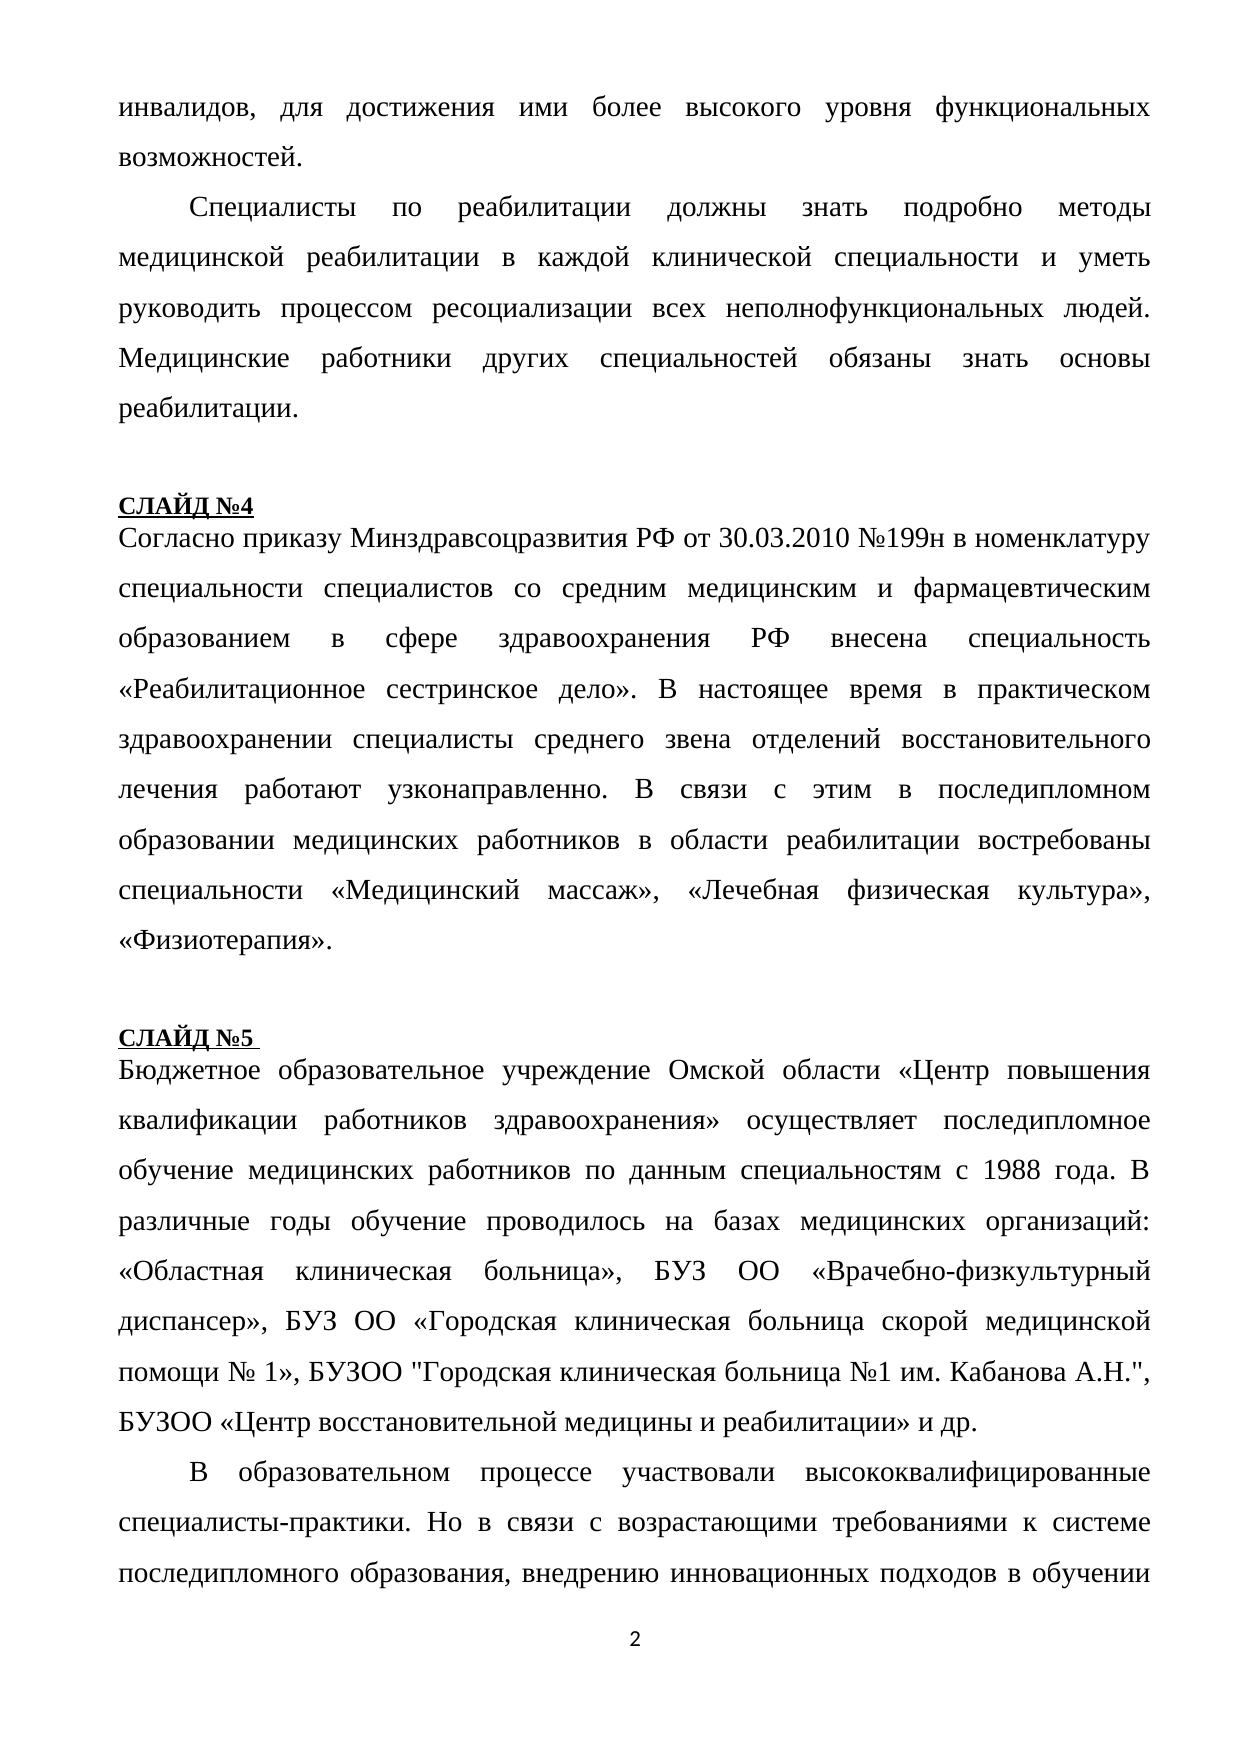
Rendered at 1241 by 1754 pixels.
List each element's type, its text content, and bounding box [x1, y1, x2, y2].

text Согласно приказу Минздравсоцразвития РФ от 30.03.2010 №199н в номенклатуру специальности специалистов со средним медицинским и фармацевтическим образованием в сфере здравоохранения РФ внесена специальность «Реабилитационное сестринское дело». В настоящее время в практическом здравоохранении специалисты среднего звена отделений восстановительного лечения работают узконаправленно. В связи с этим в последипломном образовании медицинских работников в области реабилитации востребованы специальности «Медицинский массаж», «Лечебная физическая культура», «Физиотерапия». [118, 520, 1152, 956]
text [118, 1454, 1152, 1588]
text Слайд №4 [118, 491, 1152, 520]
text Слайд №5 [118, 1023, 1152, 1052]
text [118, 89, 1152, 172]
text Бюджетное образовательное учреждение Омской области «Центр повышения квалификации работников здравоохранения» осуществляет последипломное обучение медицинских работников по данным специальностям с 1988 года. В различные годы обучение проводилось на базах медицинских организаций: «Областная клиническая больница», БУЗ ОО «Врачебно-физкультурный диспансер», БУЗ ОО «Городская клиническая больница скорой медицинской помощи № 1», БУЗОО "Городская клиническая больница №1 им. Кабанова А.Н.", БУЗОО «Центр восстановительной медицины и реабилитации» и др. [118, 1052, 1152, 1437]
text Специалисты по реабилитации должны знать подробно методы медицинской реабилитации в каждой клинической специальности и уметь руководить процессом ресоциализации всех неполнофункциональных людей. Медицинские работники других специальностей обязаны знать основы реабилитации. [118, 189, 1152, 424]
